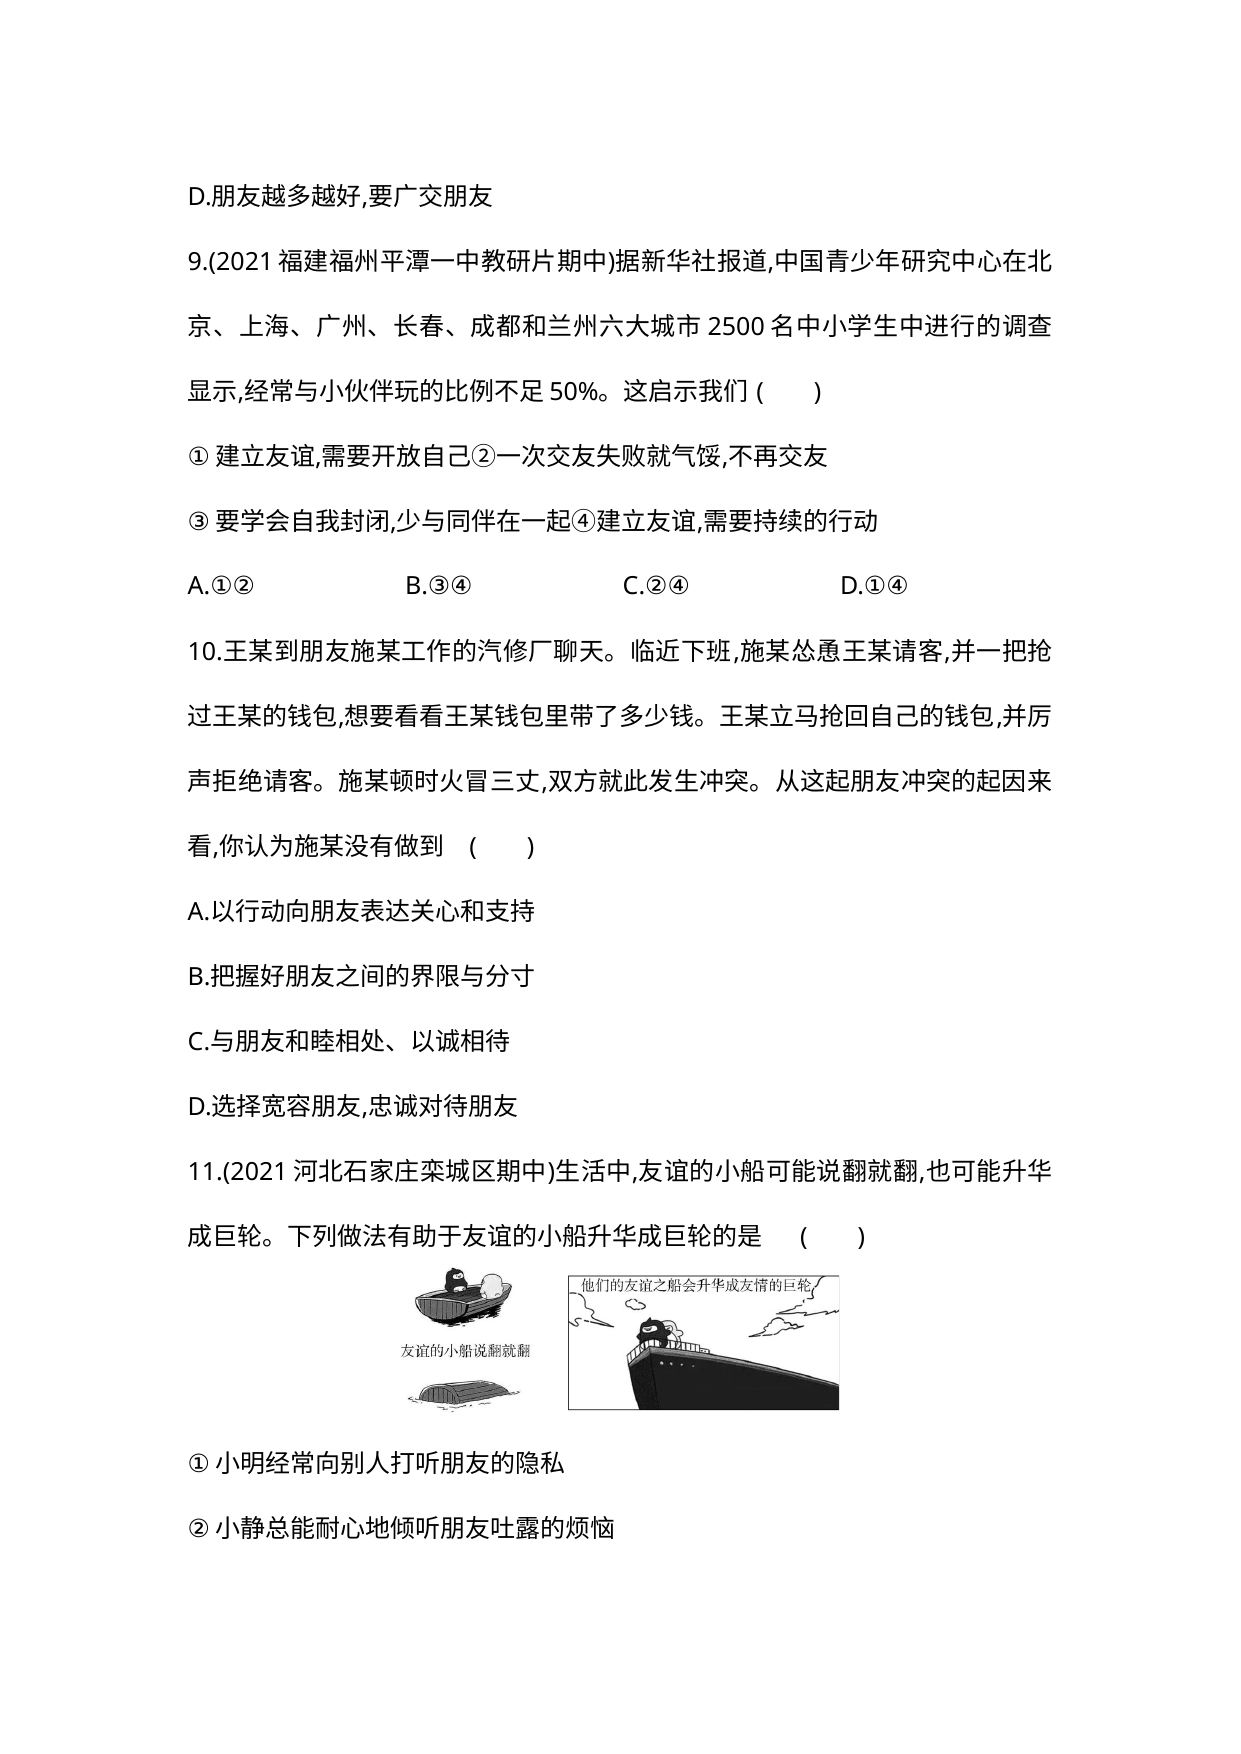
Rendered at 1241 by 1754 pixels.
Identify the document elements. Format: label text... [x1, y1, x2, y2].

text 10.王某到朋友施某工作的汽修厂聊天。临近下班,施某怂恿王某请客,并一把抢过王某的钱包,想要看看王某钱包里带了多少钱。王某立马抢回自己的钱包,并厉声拒绝请客。施某顿时火冒三丈,双方就此发生冲突。从这起朋友冲突的起因来看,你认为施某没有做到 ( ) [187, 617, 1053, 877]
text A.①② B.③④ C.②④ D.①④ [187, 552, 1053, 617]
picture [401, 1267, 840, 1413]
text B.把握好朋友之间的界限与分寸 [187, 942, 1053, 1007]
text D.朋友越多越好,要广交朋友 [187, 162, 1053, 227]
text 11.(2021河北石家庄栾城区期中)生活中,友谊的小船可能说翻就翻,也可能升华成巨轮。下列做法有助于友谊的小船升华成巨轮的是 ( ) [187, 1137, 1053, 1267]
text ①建立友谊,需要开放自己②一次交友失败就气馁,不再交友 [187, 422, 1053, 487]
text ①小明经常向别人打听朋友的隐私 [187, 1429, 1053, 1494]
text 9.(2021福建福州平潭一中教研片期中)据新华社报道,中国青少年研究中心在北京、上海、广州、长春、成都和兰州六大城市2500名中小学生中进行的调查显示,经常与小伙伴玩的比例不足50%。这启示我们 ( ) [187, 227, 1053, 422]
text ②小静总能耐心地倾听朋友吐露的烦恼 [187, 1494, 1053, 1559]
text A.以行动向朋友表达关心和支持 [187, 877, 1053, 942]
text D.选择宽容朋友,忠诚对待朋友 [187, 1072, 1053, 1137]
text ③要学会自我封闭,少与同伴在一起④建立友谊,需要持续的行动 [187, 487, 1053, 552]
text C.与朋友和睦相处、以诚相待 [187, 1007, 1053, 1072]
